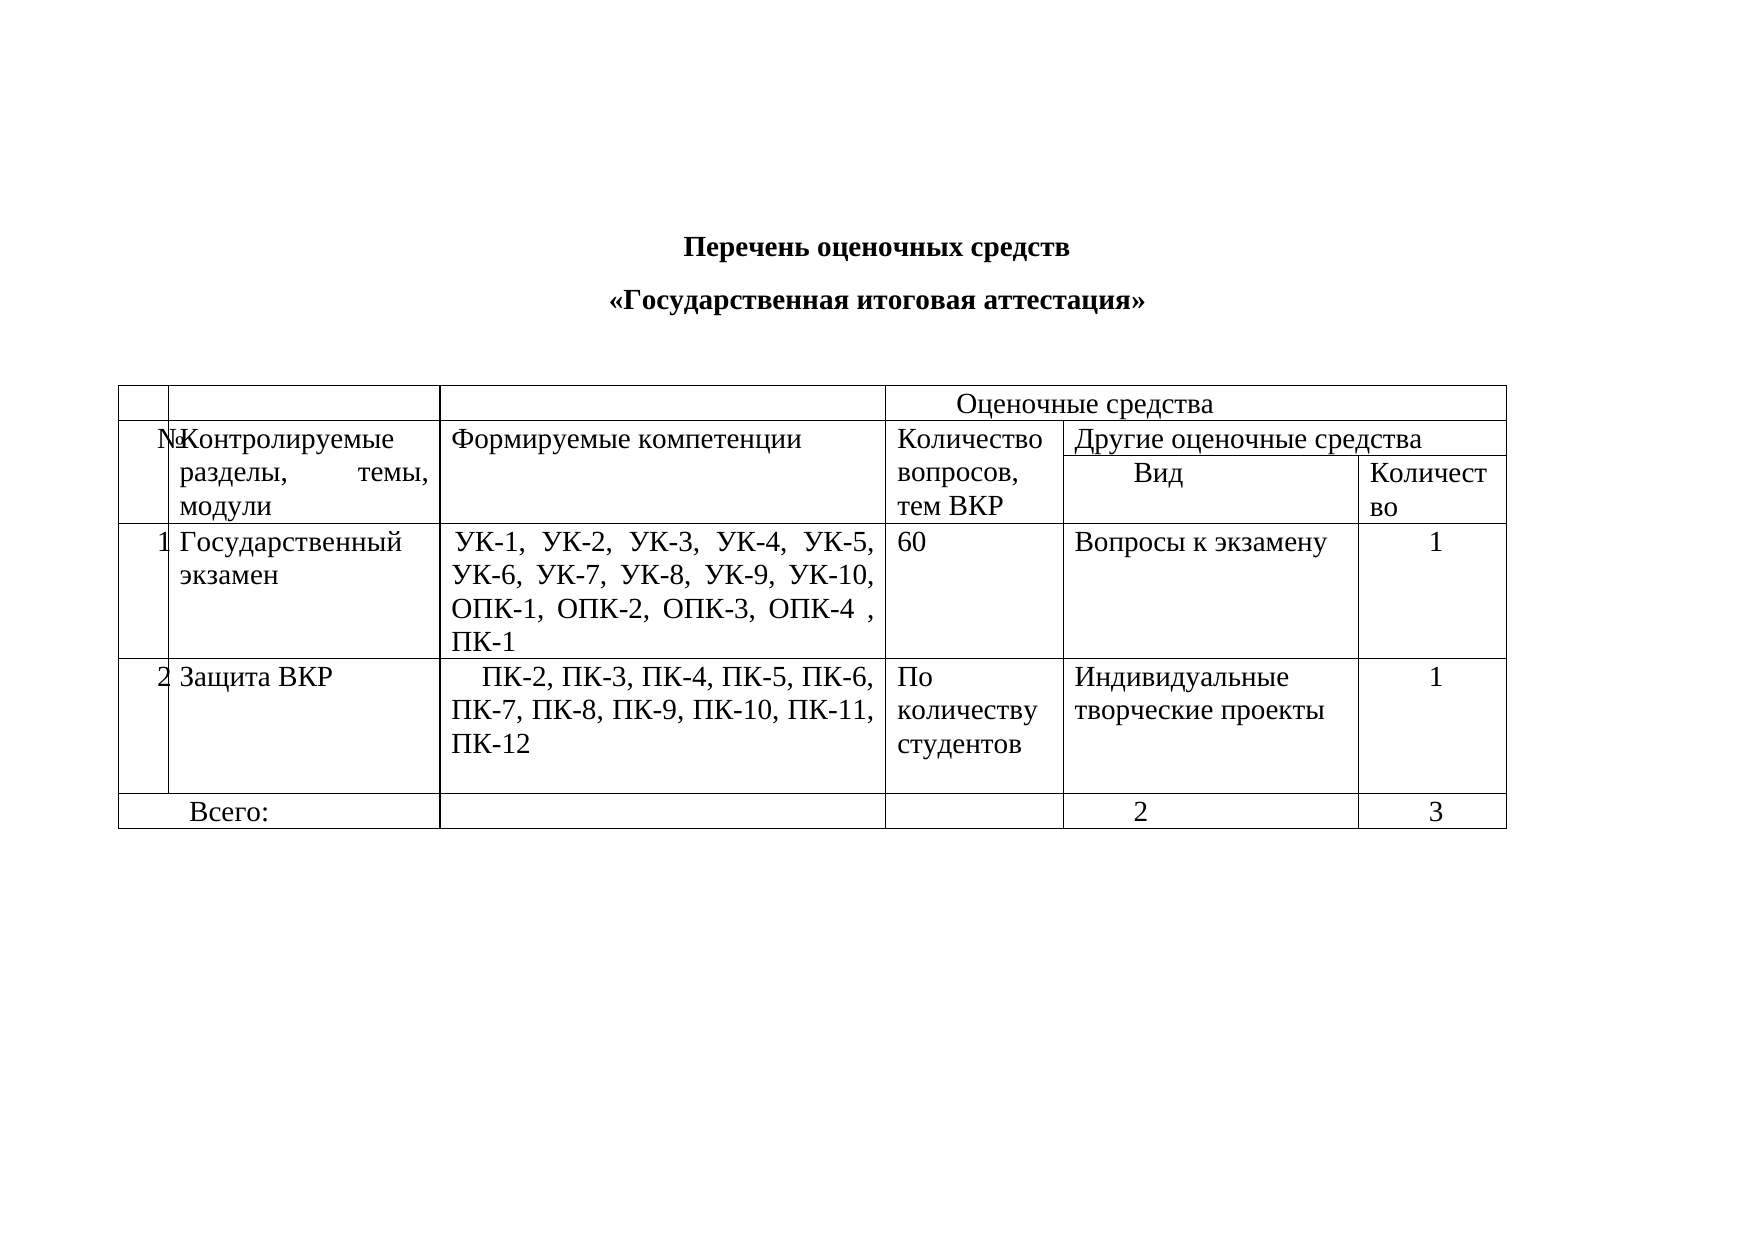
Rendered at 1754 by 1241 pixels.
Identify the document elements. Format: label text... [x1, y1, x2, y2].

table_cell ПК-2, ПК-3, ПК-4, ПК-5, ПК-6, ПК-7, ПК-8, ПК-9, ПК-10, ПК-11, ПК-12 [441, 659, 885, 793]
table_cell УК-1, УК-2, УК-3, УК-4, УК-5, УК-6, УК-7, УК-8, УК-9, УК-10, ОПК-1, ОПК-2, ОПК-3, ОПК-4 , ПК-1 [441, 524, 885, 658]
table_cell 1 [1359, 524, 1506, 658]
table_cell Контролируемые разделы, темы, модули [169, 421, 439, 523]
table_cell 1 [1359, 659, 1506, 793]
table_header Оценочные средства [886, 386, 1506, 420]
table_cell 3 [1359, 794, 1506, 828]
table_cell Всего: [119, 794, 439, 828]
table_cell [441, 794, 885, 828]
table_cell [886, 794, 1063, 828]
table_cell Государственный экзамен [169, 524, 439, 658]
table_header [119, 386, 168, 420]
table_cell 2 [119, 659, 168, 793]
table_cell Вид [1064, 456, 1358, 523]
table_header [169, 386, 439, 420]
table_cell Вопросы к экзамену [1064, 524, 1358, 658]
table_cell 1 [119, 524, 168, 658]
text Перечень оценочных средств [118, 229, 1636, 263]
table_cell Защита ВКР [169, 659, 439, 793]
table_cell 2 [1064, 794, 1358, 828]
table_cell По количеству студентов [886, 659, 1063, 793]
table_cell Количество вопросов, тем ВКР [886, 421, 1063, 523]
table_cell Формируемые компетенции [441, 421, 885, 523]
table_cell № [119, 421, 168, 523]
table_cell Другие оценочные средства [1064, 421, 1506, 454]
table_cell 60 [886, 524, 1063, 658]
table_cell Количество [1359, 456, 1506, 523]
table_header [441, 386, 885, 420]
table_cell Индивидуальные творческие проекты [1064, 659, 1358, 793]
text «Государственная итоговая аттестация» [118, 282, 1636, 316]
